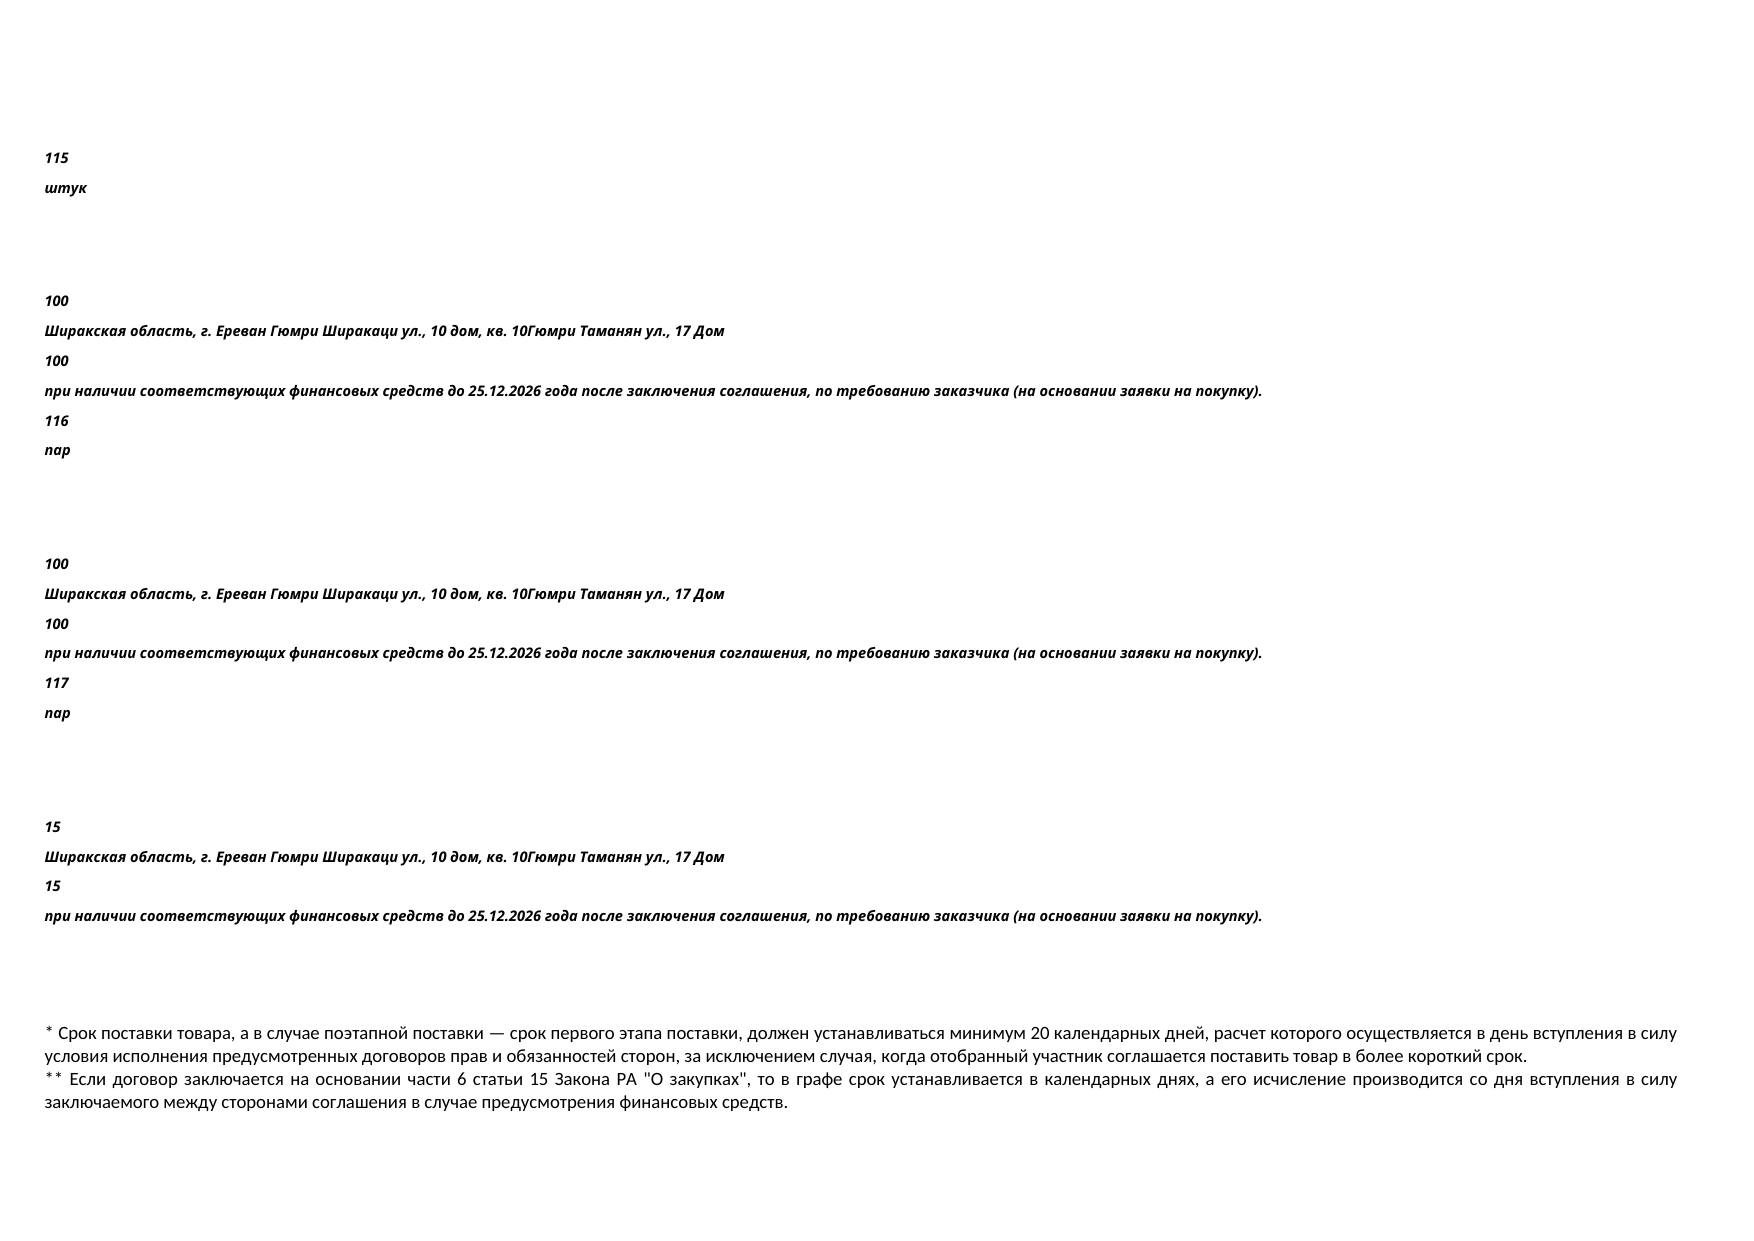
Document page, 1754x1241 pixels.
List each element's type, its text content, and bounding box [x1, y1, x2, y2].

text * Срок поставки товара, а в случае поэтапной поставки — срок первого этапа поставки, должен устанавливаться минимум 20 календарных дней, расчет которого осуществляется в день вступления в силу условия исполнения предусмотренных договоров прав и обязанностей сторон, за исключением случая, когда отобранный участник соглашается поставить товар в более короткий срок. [44, 1021, 1680, 1067]
text ** Если договор заключается на основании части 6 статьи 15 Закона РА "О закупках", то в графе срок устанавливается в календарных днях, а его исчисление производится со дня вступления в силу заключаемого между сторонами соглашения в случае предусмотрения финансовых средств. [44, 1067, 1680, 1113]
